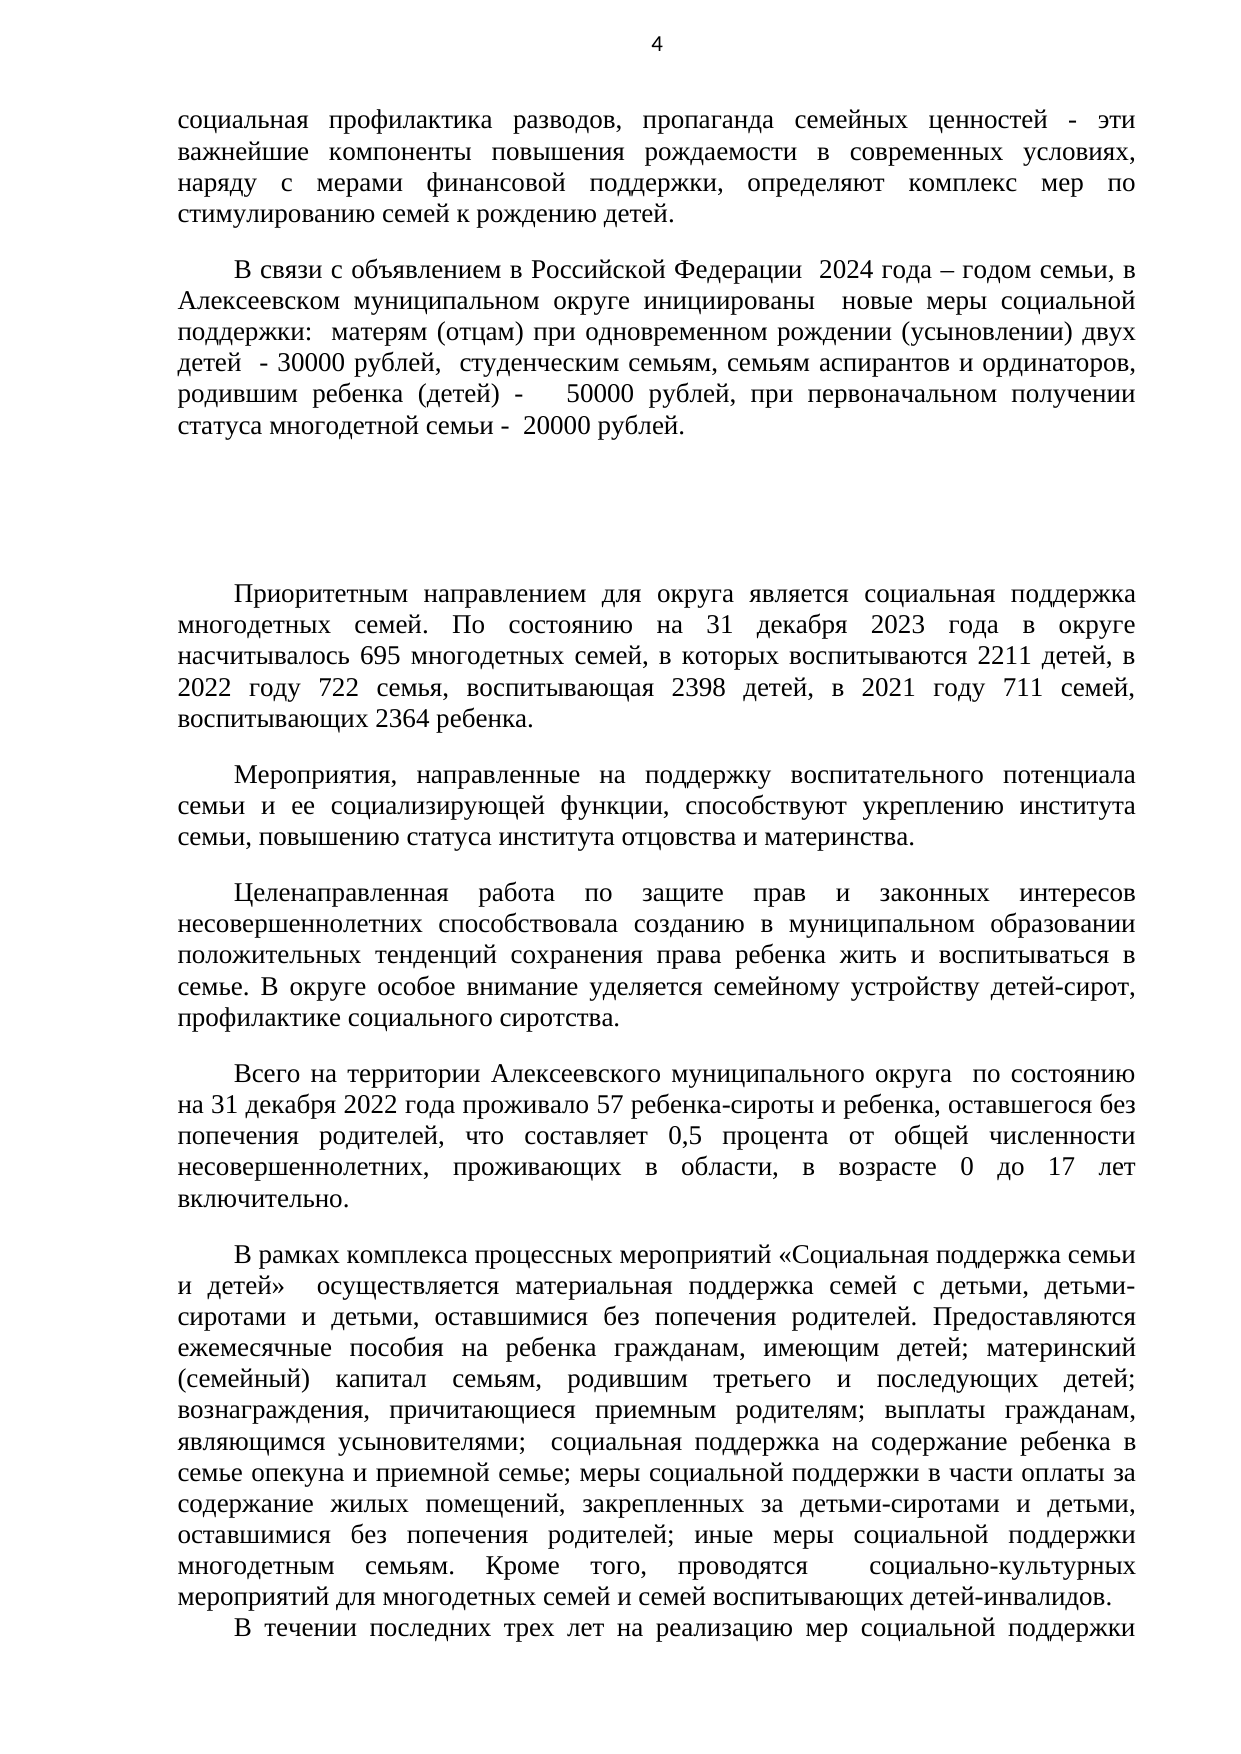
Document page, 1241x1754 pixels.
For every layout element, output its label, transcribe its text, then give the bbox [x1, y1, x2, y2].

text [177, 103, 1137, 228]
text Целенаправленная работа по защите прав и законных интересов несовершеннолетних способствовала созданию в муниципальном образовании положительных тенденций сохранения права ребенка жить и воспитываться в семье. В округе особое внимание уделяется семейному устройству детей-сирот, профилактике социального сиротства. [177, 876, 1137, 1032]
text Всего на территории Алексеевского муниципального округа по состоянию на 31 декабря 2022 года проживало 57 ребенка-сироты и ребенка, оставшегося без попечения родителей, что составляет 0,5 процента от общей численности несовершеннолетних, проживающих в области, в возрасте 0 до 17 лет включительно. [177, 1057, 1137, 1213]
text В рамках комплекса процессных мероприятий «Социальная поддержка семьи и детей» осуществляется материальная поддержка семей с детьми, детьми-сиротами и детьми, оставшимися без попечения родителей. Предоставляются ежемесячные пособия на ребенка гражданам, имеющим детей; материнский (семейный) капитал семьям, родившим третьего и последующих детей; вознаграждения, причитающиеся приемным родителям; выплаты гражданам, являющимся усыновителями; социальная поддержка на содержание ребенка в семье опекуна и приемной семье; меры социальной поддержки в части оплаты за содержание жилых помещений, закрепленных за детьми-сиротами и детьми, оставшимися без попечения родителей; иные меры социальной поддержки многодетным семьям. Кроме того, проводятся социально-культурных мероприятий для многодетных семей и семей воспитывающих детей-инвалидов. [177, 1238, 1137, 1612]
text Мероприятия, направленные на поддержку воспитательного потенциала семьи и ее социализирующей функции, способствуют укреплению института семьи, повышению статуса института отцовства и материнства. [177, 758, 1137, 851]
text Приоритетным направлением для округа является социальная поддержка многодетных семей. По состоянию на 31 декабря 2023 года в округе насчитывалось 695 многодетных семей, в которых воспитываются 2211 детей, в 2022 году 722 семья, воспитывающая 2398 детей, в 2021 году 711 семей, воспитывающих 2364 ребенка. [177, 577, 1137, 733]
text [177, 1612, 1137, 1643]
text В связи с объявлением в Российской Федерации 2024 года – годом семьи, в Алексеевском муниципальном округе инициированы новые меры социальной поддержки: матерям (отцам) при одновременном рождении (усыновлении) двух детей - 30000 рублей, студенческим семьям, семьям аспирантов и ординаторов, родившим ребенка (детей) - 50000 рублей, при первоначальном получении статуса многодетной семьи - 20000 рублей. [177, 253, 1137, 440]
